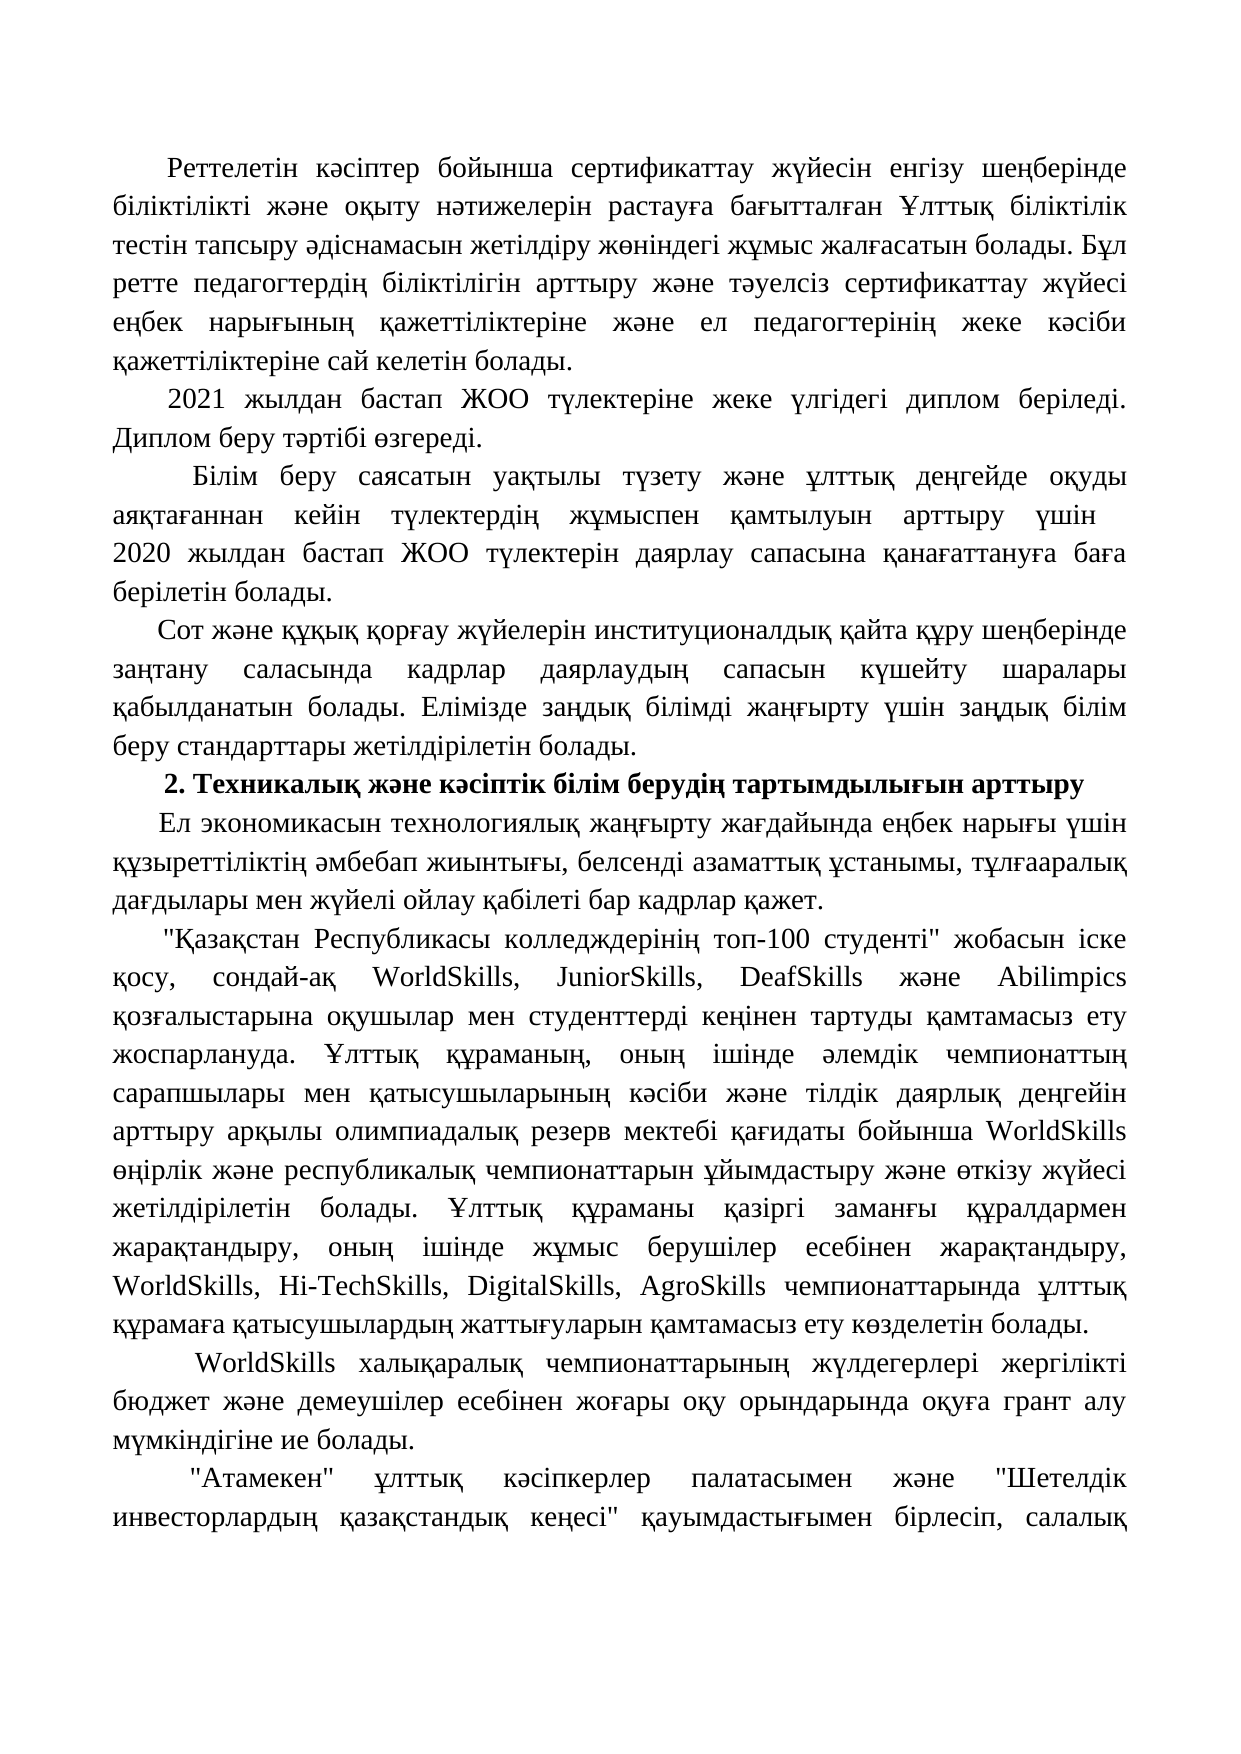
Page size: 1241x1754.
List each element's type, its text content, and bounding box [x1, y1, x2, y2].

text Ел экономикасын технологиялық жаңғырту жағдайында еңбек нарығы үшін құзыреттіліктің әмбебап жиынтығы, белсенді азаматтық ұстанымы, тұлғааралық дағдылары мен жүйелі ойлау қабілеті бар кадрлар қажет. [112, 805, 1128, 916]
text 2. Техникалық және кәсіптік білім берудің тартымдылығын арттыру [112, 767, 1128, 800]
text WorldSkills халықаралық чемпионаттарының жүлдегерлері жергілікті бюджет және демеушілер есебінен жоғары оқу орындарында оқуға грант алу мүмкіндігіне ие болады. [112, 1345, 1128, 1455]
text Сот және құқық қорғау жүйелерін институционалдық қайта құру шеңберінде заңтану саласында кадрлар даярлаудың сапасын күшейту шаралары қабылданатын болады. Елімізде заңдық білімді жаңғырту үшін заңдық білім беру стандарттары жетілдірілетін болады. [112, 612, 1128, 762]
text Білім беру саясатын уақтылы түзету және ұлттық деңгейде оқуды аяқтағаннан кейін түлектердің жұмыспен қамтылуын арттыру үшін 2020 жылдан бастап ЖОО түлектерін даярлау сапасына қанағаттануға баға берілетін болады. [112, 458, 1128, 607]
text 2021 жылдан бастап ЖОО түлектеріне жеке үлгідегі диплом беріледі. Диплом беру тәртібі өзгереді. [112, 381, 1128, 453]
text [112, 1460, 1128, 1532]
text Реттелетін кәсіптер бойынша сертификаттау жүйесін енгізу шеңберінде біліктілікті және оқыту нәтижелерін растауға бағытталған Ұлттық біліктілік тестін тапсыру әдіснамасын жетілдіру жөніндегі жұмыс жалғасатын болады. Бұл ретте педагогтердің біліктілігін арттыру және тәуелсіз сертификаттау жүйесі еңбек нарығының қажеттіліктеріне және ел педагогтерінің жеке кәсіби қажеттіліктеріне сай келетін болады. [112, 150, 1128, 376]
text "Қазақстан Республикасы колледждерінің топ-100 студенті" жобасын іске қосу, сондай-ақ WorldSkills, JuniorSkills, DeafSkills және Abilimpics қозғалыстарына оқушылар мен студенттерді кеңінен тартуды қамтамасыз ету жоспарлануда. Ұлттық құраманың, оның ішінде әлемдік чемпионаттың сарапшылары мен қатысушыларының кәсіби және тілдік даярлық деңгейін арттыру арқылы олимпиадалық резерв мектебі қағидаты бойынша WorldSkills өңірлік және республикалық чемпионаттарын ұйымдастыру және өткізу жүйесі жетілдірілетін болады. Ұлттық құраманы қазіргі заманғы құралдармен жарақтандыру, оның ішінде жұмыс берушілер есебінен жарақтандыру, WorldSkills, Hi-TechSkills, DigitalSkills, AgroSkills чемпионаттарында ұлттық құрамаға қатысушылардың жаттығуларын қамтамасыз ету көзделетін болады. [112, 921, 1128, 1340]
